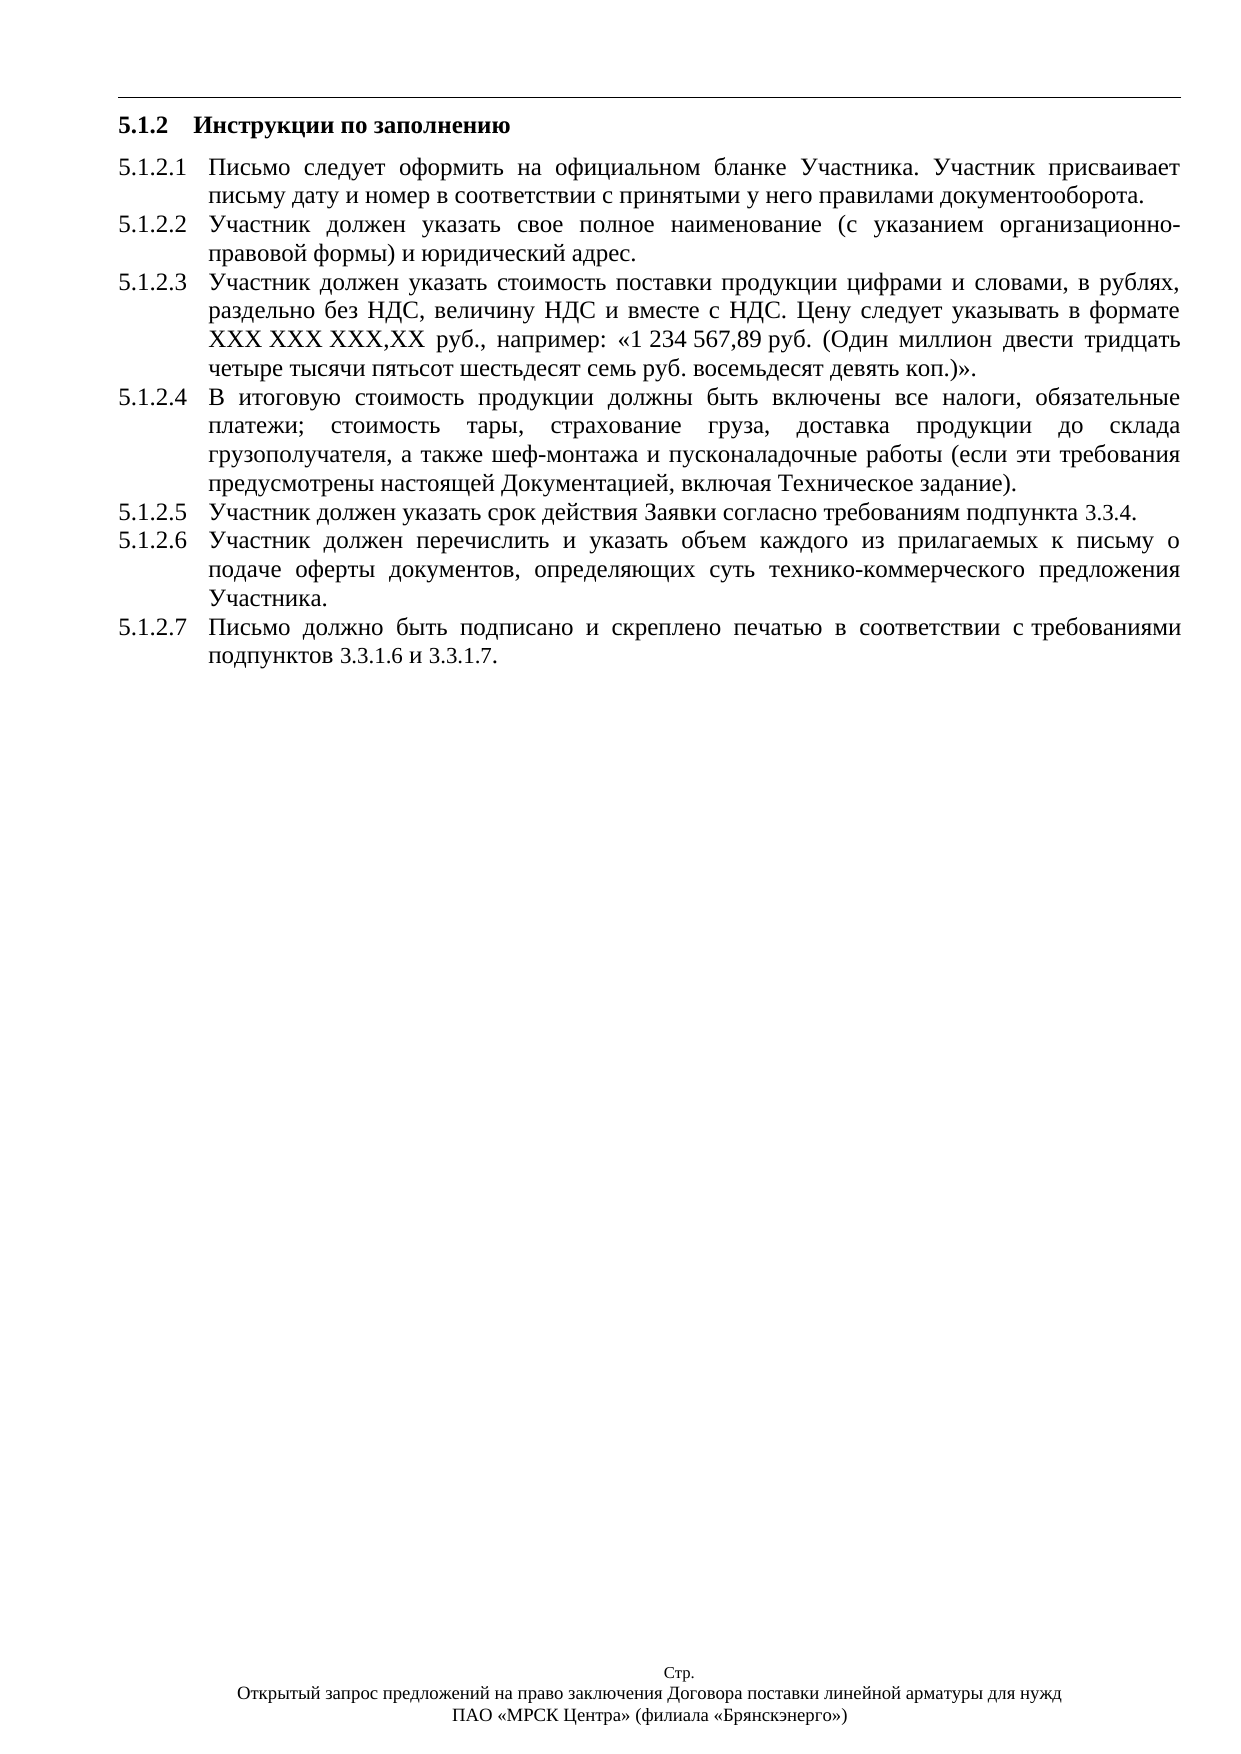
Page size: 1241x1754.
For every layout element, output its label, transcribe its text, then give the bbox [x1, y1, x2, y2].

list Участник должен указать свое полное наименование (с указанием организационно-правовой формы) и юридический адрес. [118, 209, 1181, 267]
list Участник должен указать срок действия Заявки согласно требованиям подпункта 3.3.4. [118, 497, 1181, 526]
list Письмо должно быть подписано и скреплено печатью в соответствии с требованиями подпунктов 3.3.1.6 и 3.3.1.7. [118, 612, 1181, 669]
list Участник должен перечислить и указать объем каждого из прилагаемых к письму о подаче оферты документов, определяющих суть технико-коммерческого предложения Участника. [118, 526, 1181, 612]
list Письмо следует оформить на официальном бланке Участника. Участник присваивает письму дату и номер в соответствии с принятыми у него правилами документооборота. [118, 152, 1181, 209]
list В итоговую стоимость продукции должны быть включены все налоги, обязательные платежи; стоимость тары, страхование груза, доставка продукции до склада грузополучателя, а также шеф-монтажа и пусконаладочные работы (если эти требования предусмотрены настоящей Документацией, включая Техническое задание). [118, 382, 1181, 497]
list Участник должен указать стоимость поставки продукции цифрами и словами, в рублях, раздельно без НДС, величину НДС и вместе с НДС. Цену следует указывать в формате ХХХ ХХХ ХХХ,ХХ руб., например: «1 234 567,89 руб. (Один миллион двести тридцать четыре тысячи пятьсот шестьдесят семь руб. восемьдесят девять коп.)». [118, 267, 1181, 382]
subtitle Инструкции по заполнению [118, 111, 1181, 139]
